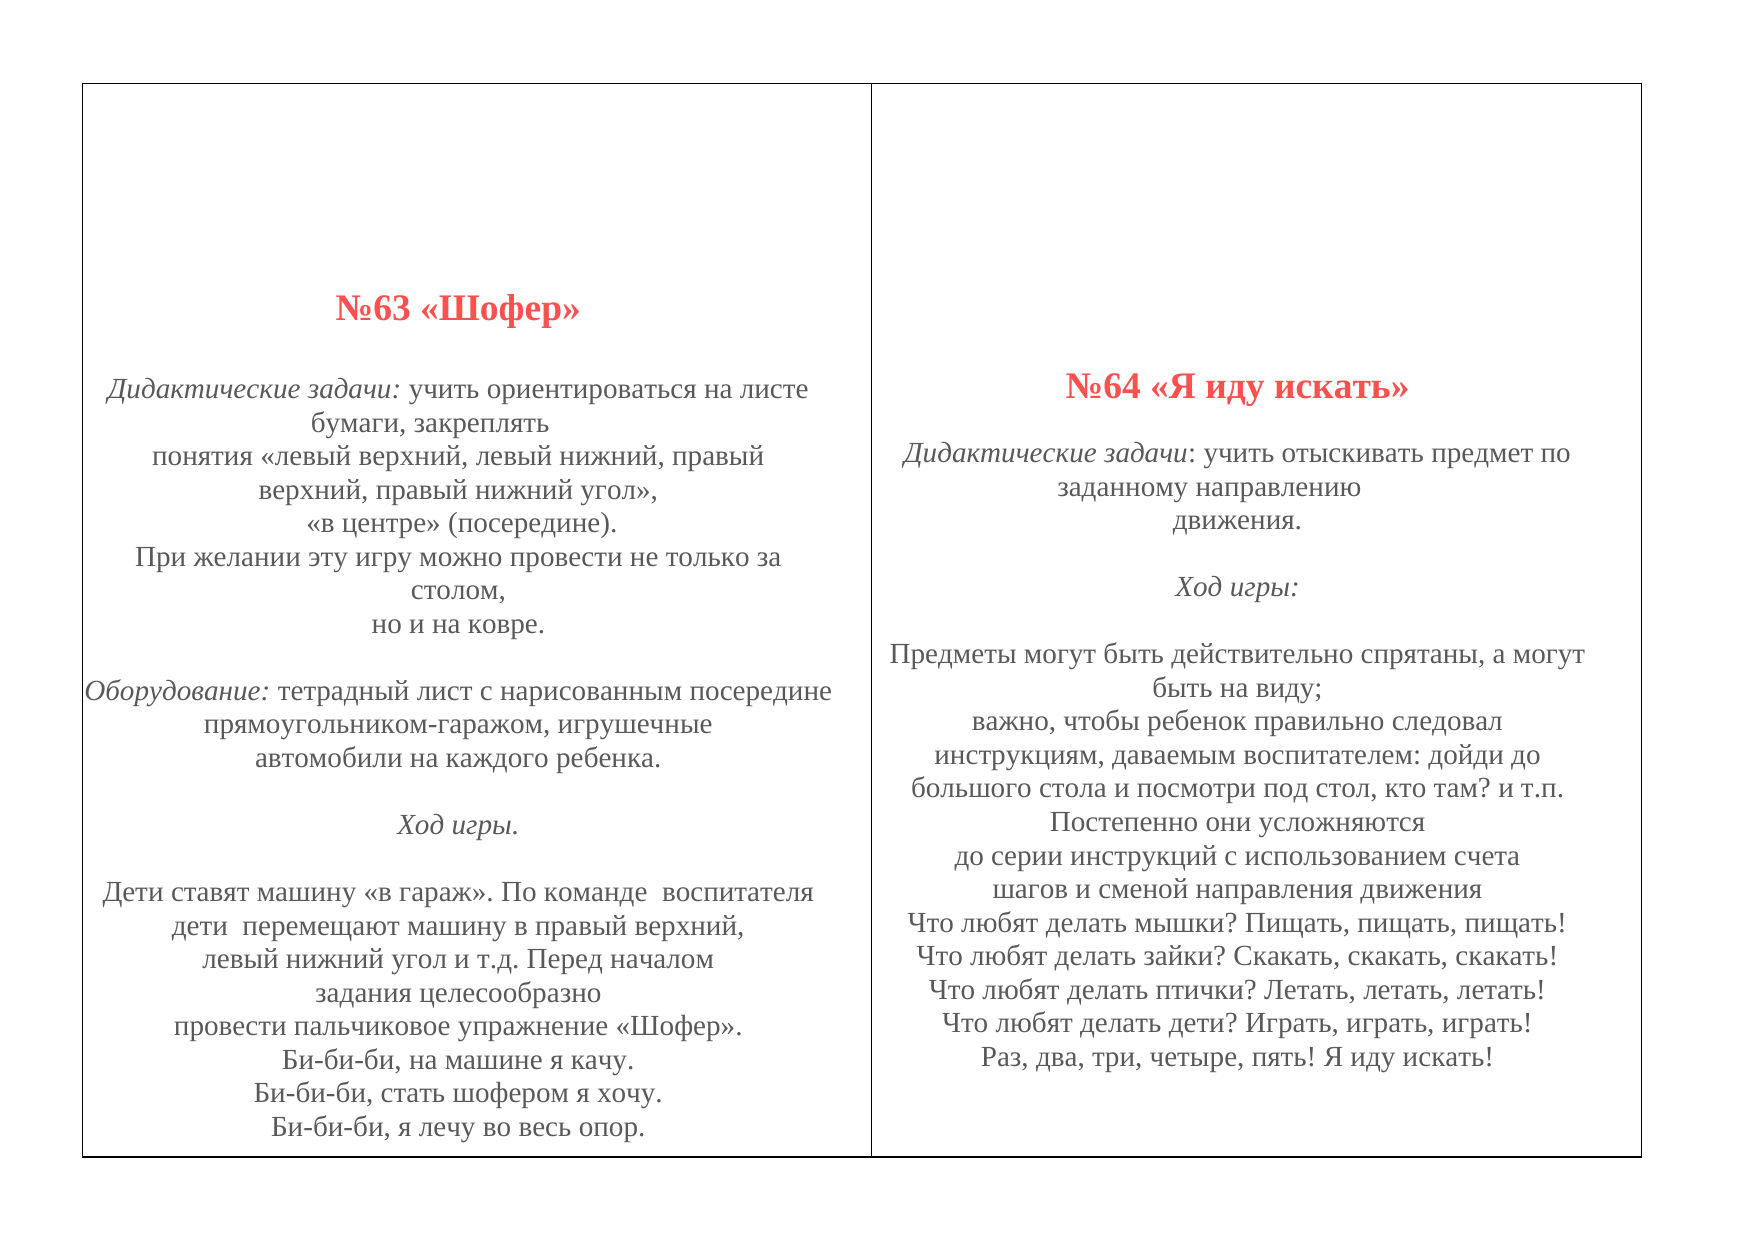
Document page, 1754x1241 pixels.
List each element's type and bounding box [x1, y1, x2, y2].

table_header [83, 84, 871, 1156]
table_header [872, 84, 1641, 1156]
